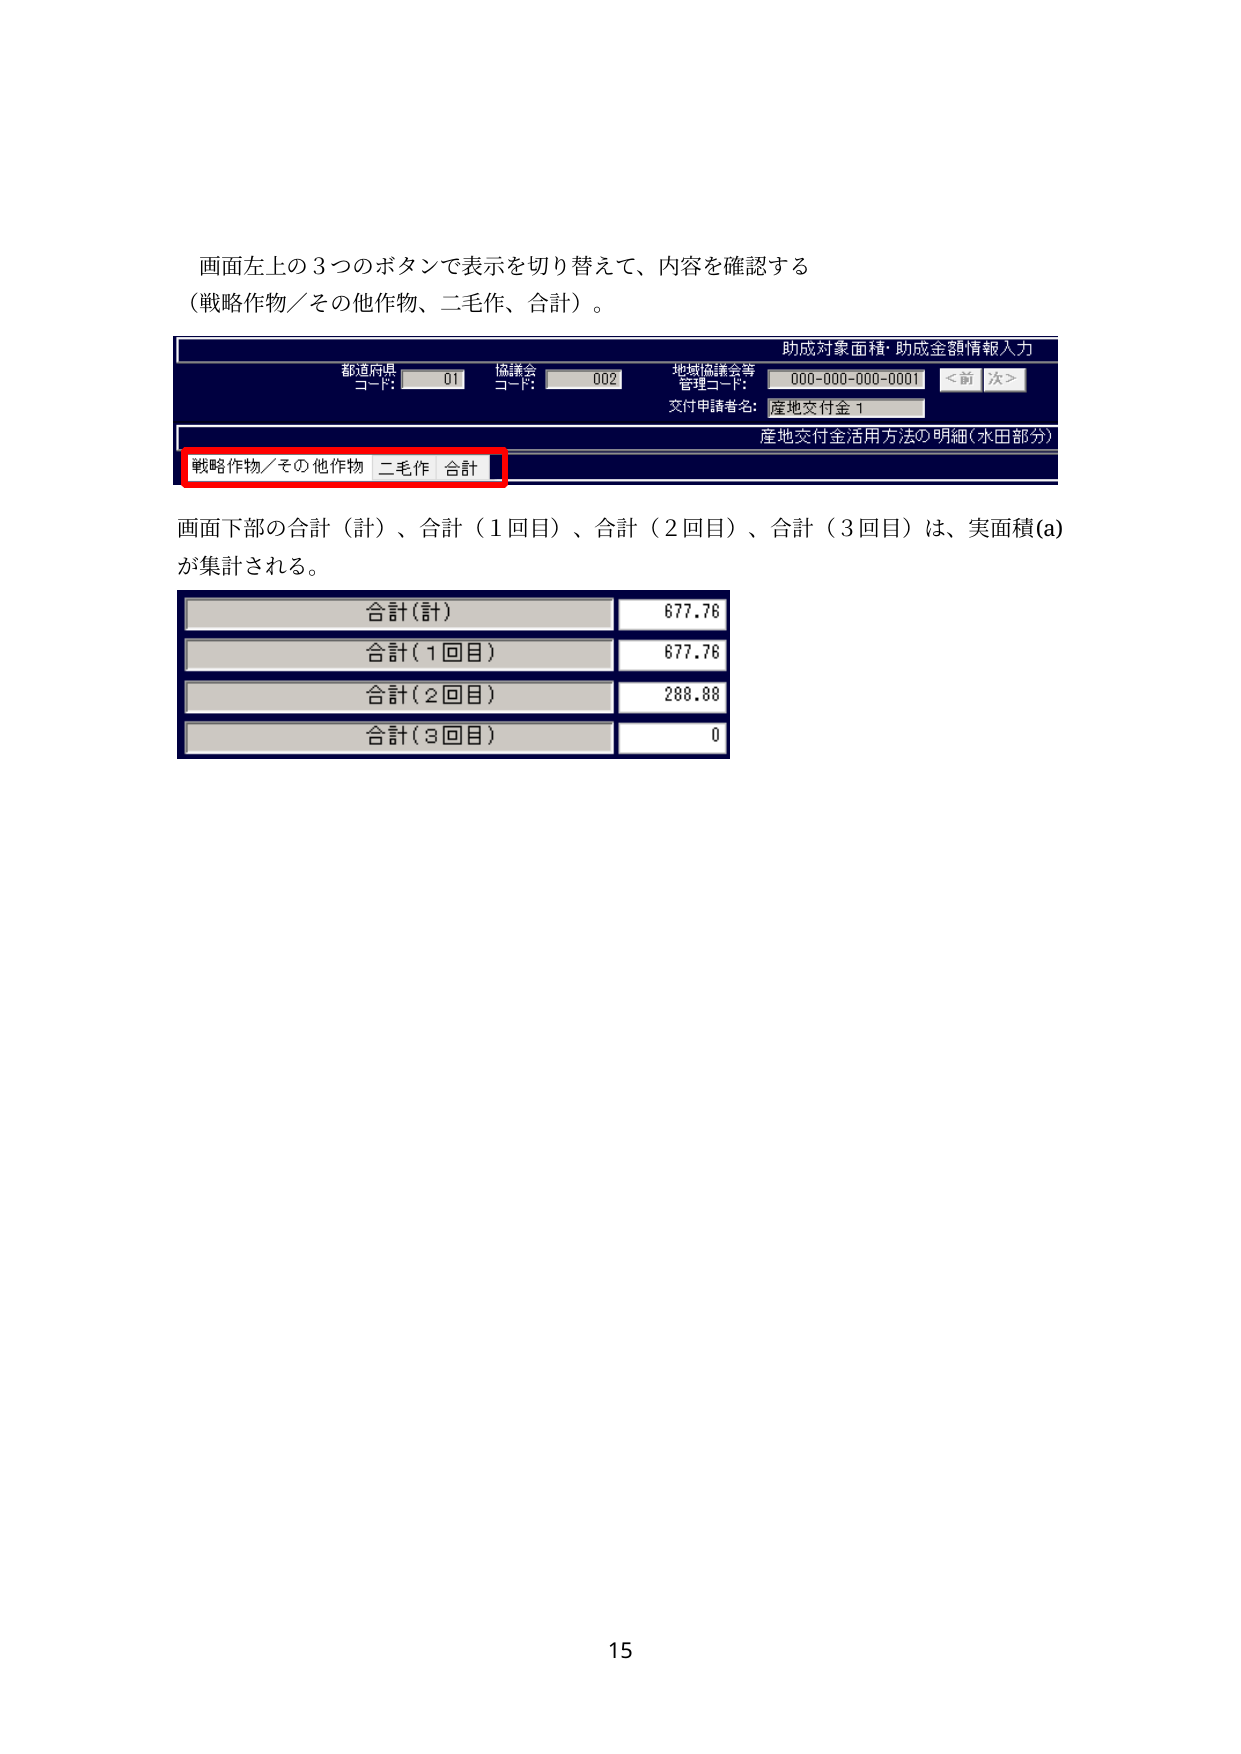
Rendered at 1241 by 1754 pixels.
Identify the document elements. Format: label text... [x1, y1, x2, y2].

text 画面左上の３つのボタンで表示を切り替えて、内容を確認する （戦略作物／その他作物、二毛作、合計）。 [177, 246, 1063, 321]
text 画面下部の合計（計）、合計（１回目）、合計（２回目）、合計（３回目）は、実面積(a)が集計される。 [177, 508, 1063, 583]
picture [177, 590, 730, 759]
picture [188, 454, 502, 482]
picture [173, 336, 1058, 485]
